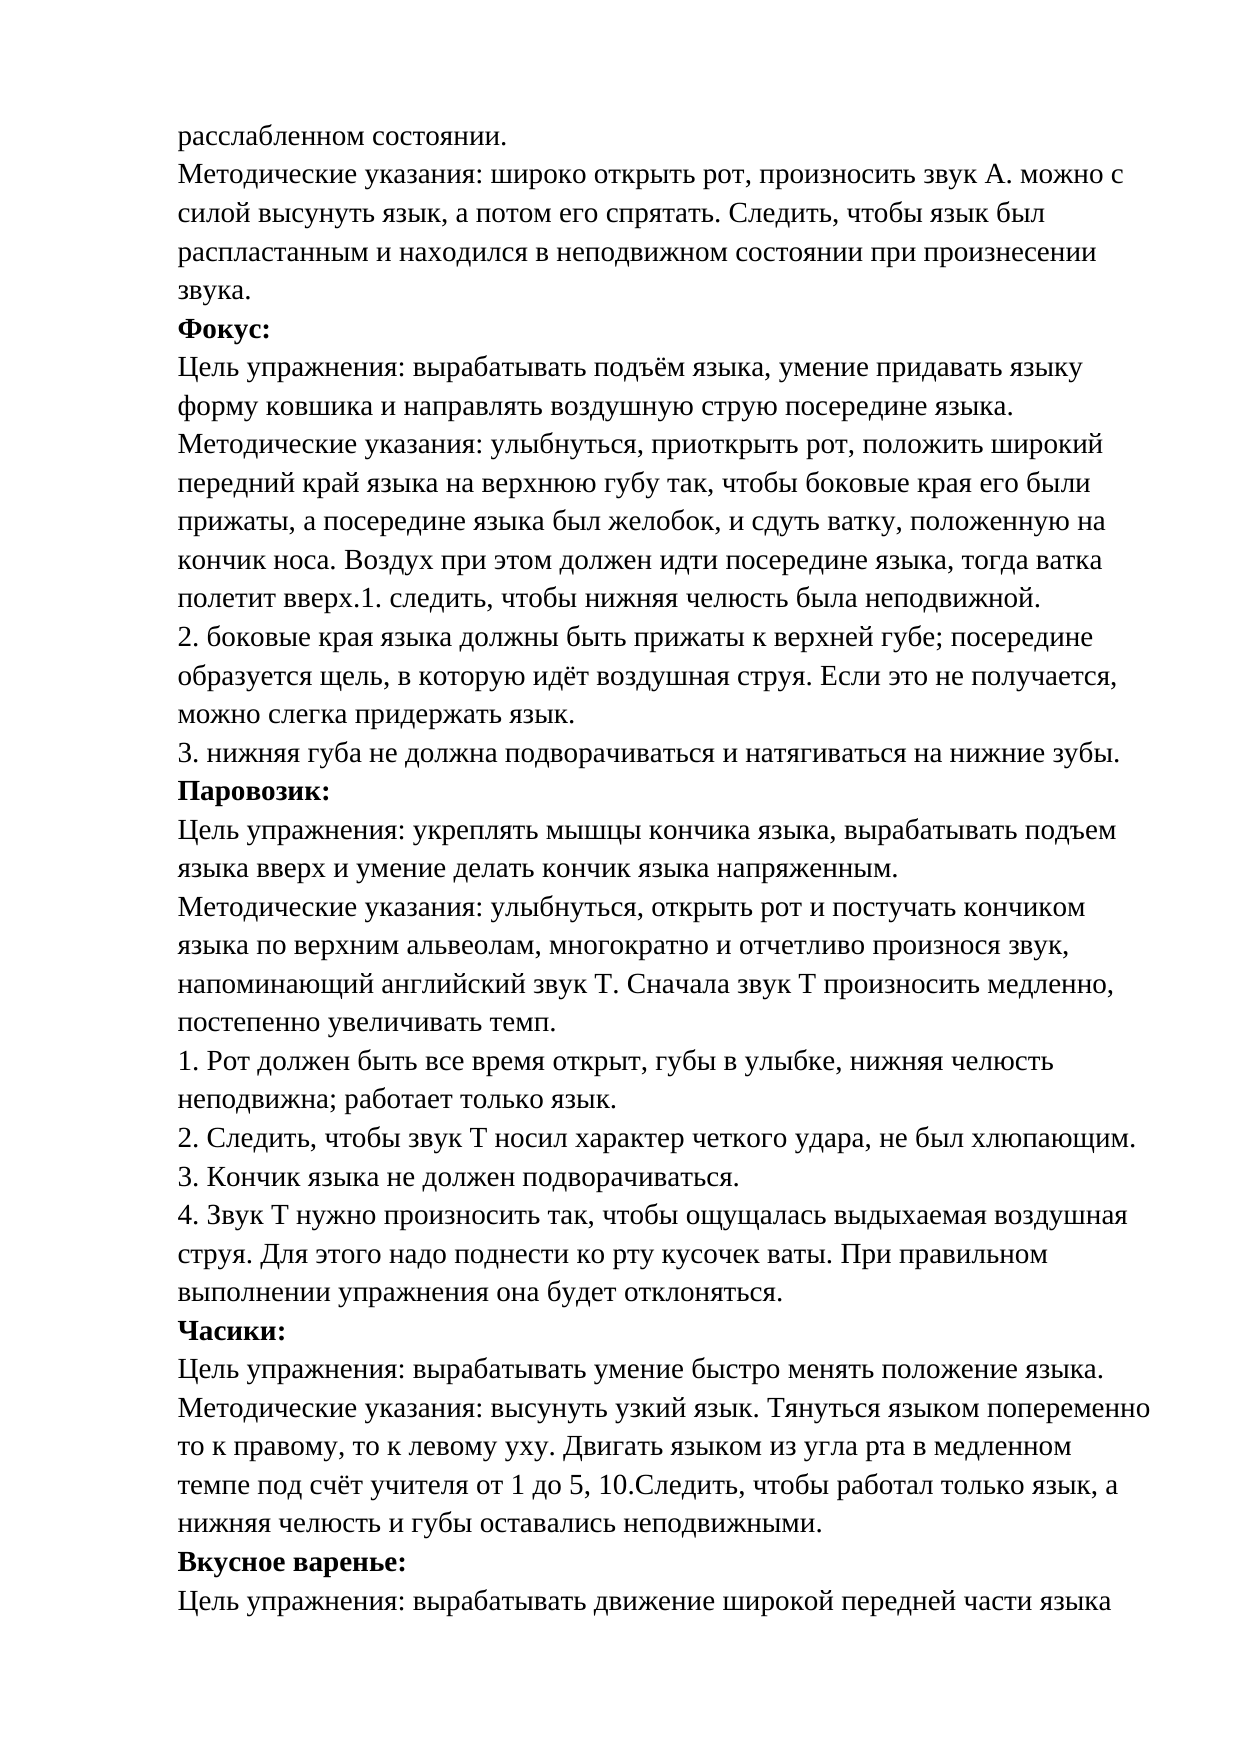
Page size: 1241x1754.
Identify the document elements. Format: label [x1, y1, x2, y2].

text [177, 118, 1152, 1616]
